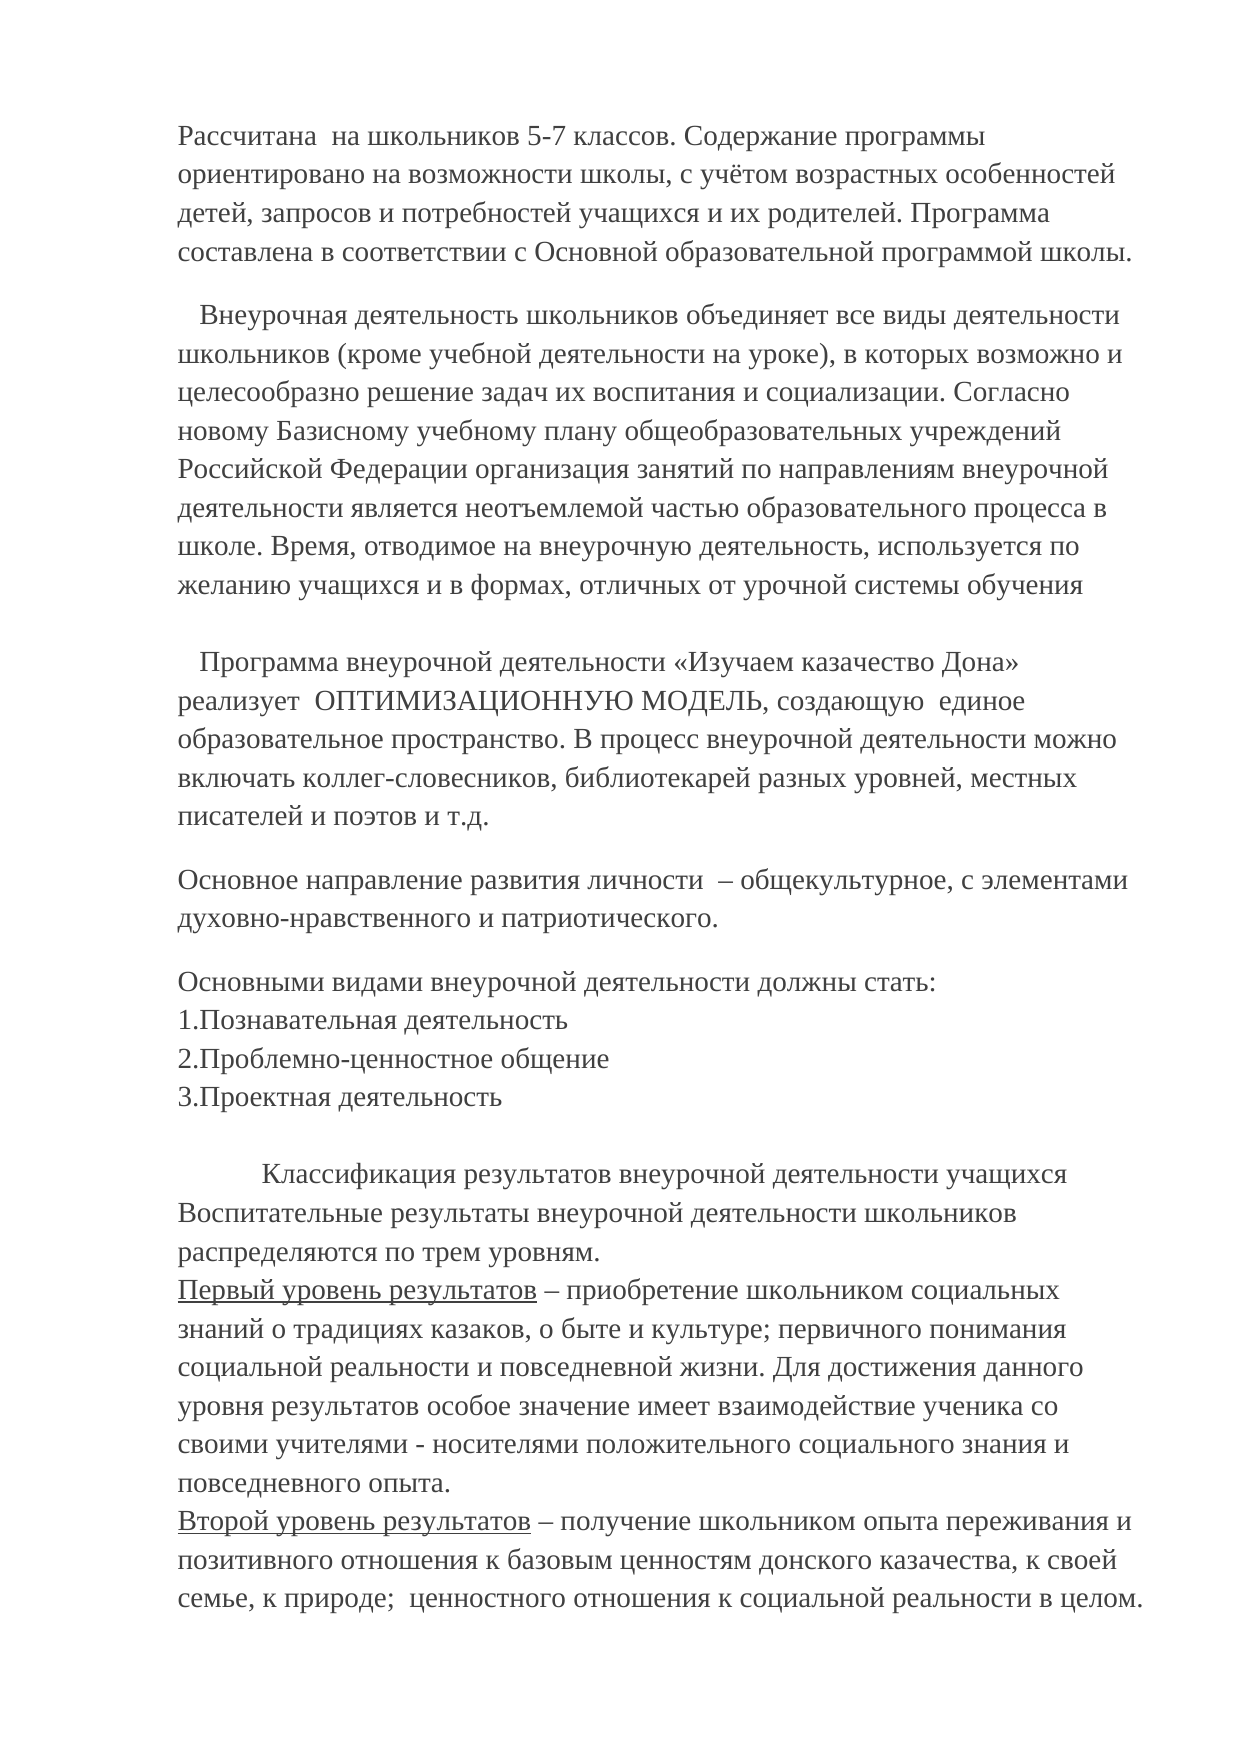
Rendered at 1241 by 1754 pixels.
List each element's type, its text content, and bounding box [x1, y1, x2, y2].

text Классификация результатов внеурочной деятельности учащихся [177, 1157, 1152, 1190]
text Первый уровень результатов – приобретение школьником социальных знаний о традициях казаков, о быте и культуре; первичного понимания социальной реальности и повседневной жизни. Для достижения данного уровня результатов особое значение имеет взаимодействие ученика со своими учителями - носителями положительного социального знания и повседневного опыта. [177, 1272, 1152, 1498]
text Основными видами внеурочной деятельности должны стать: [177, 964, 1152, 997]
text Программа внеурочной деятельности «Изучаем казачество Дона» реализует ОПТИМИЗАЦИОННУЮ МОДЕЛЬ, создающую единое образовательное пространство. В процесс внеурочной деятельности можно включать коллег-словесников, библиотекарей разных уровней, местных писателей и поэтов и т.д. [177, 644, 1152, 832]
text 2.Проблемно-ценностное общение [177, 1041, 1152, 1074]
text 1.Познавательная деятельность [177, 1002, 1152, 1036]
text 3.Проектная деятельность [177, 1079, 1152, 1113]
text Воспитательные результаты внеурочной деятельности школьников распределяются по трем уровням. [177, 1195, 1152, 1267]
text Основное направление развития личности – общекультурное, с элементами духовно-нравственного и патриотического. [177, 862, 1152, 934]
text Внеурочная деятельность школьников объединяет все виды деятельности школьников (кроме учебной деятельности на уроке), в которых возможно и целесообразно решение задач их воспитания и социализации. Согласно новому Базисному учебному плану общеобразовательных учреждений Российской Федерации организация занятий по направлениям внеурочной деятельности является неотъемлемой частью образовательного процесса в школе. Время, отводимое на внеурочную деятельность, используется по желанию учащихся и в формах, отличных от урочной системы обучения [177, 297, 1152, 601]
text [177, 118, 1152, 267]
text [177, 1503, 1152, 1614]
